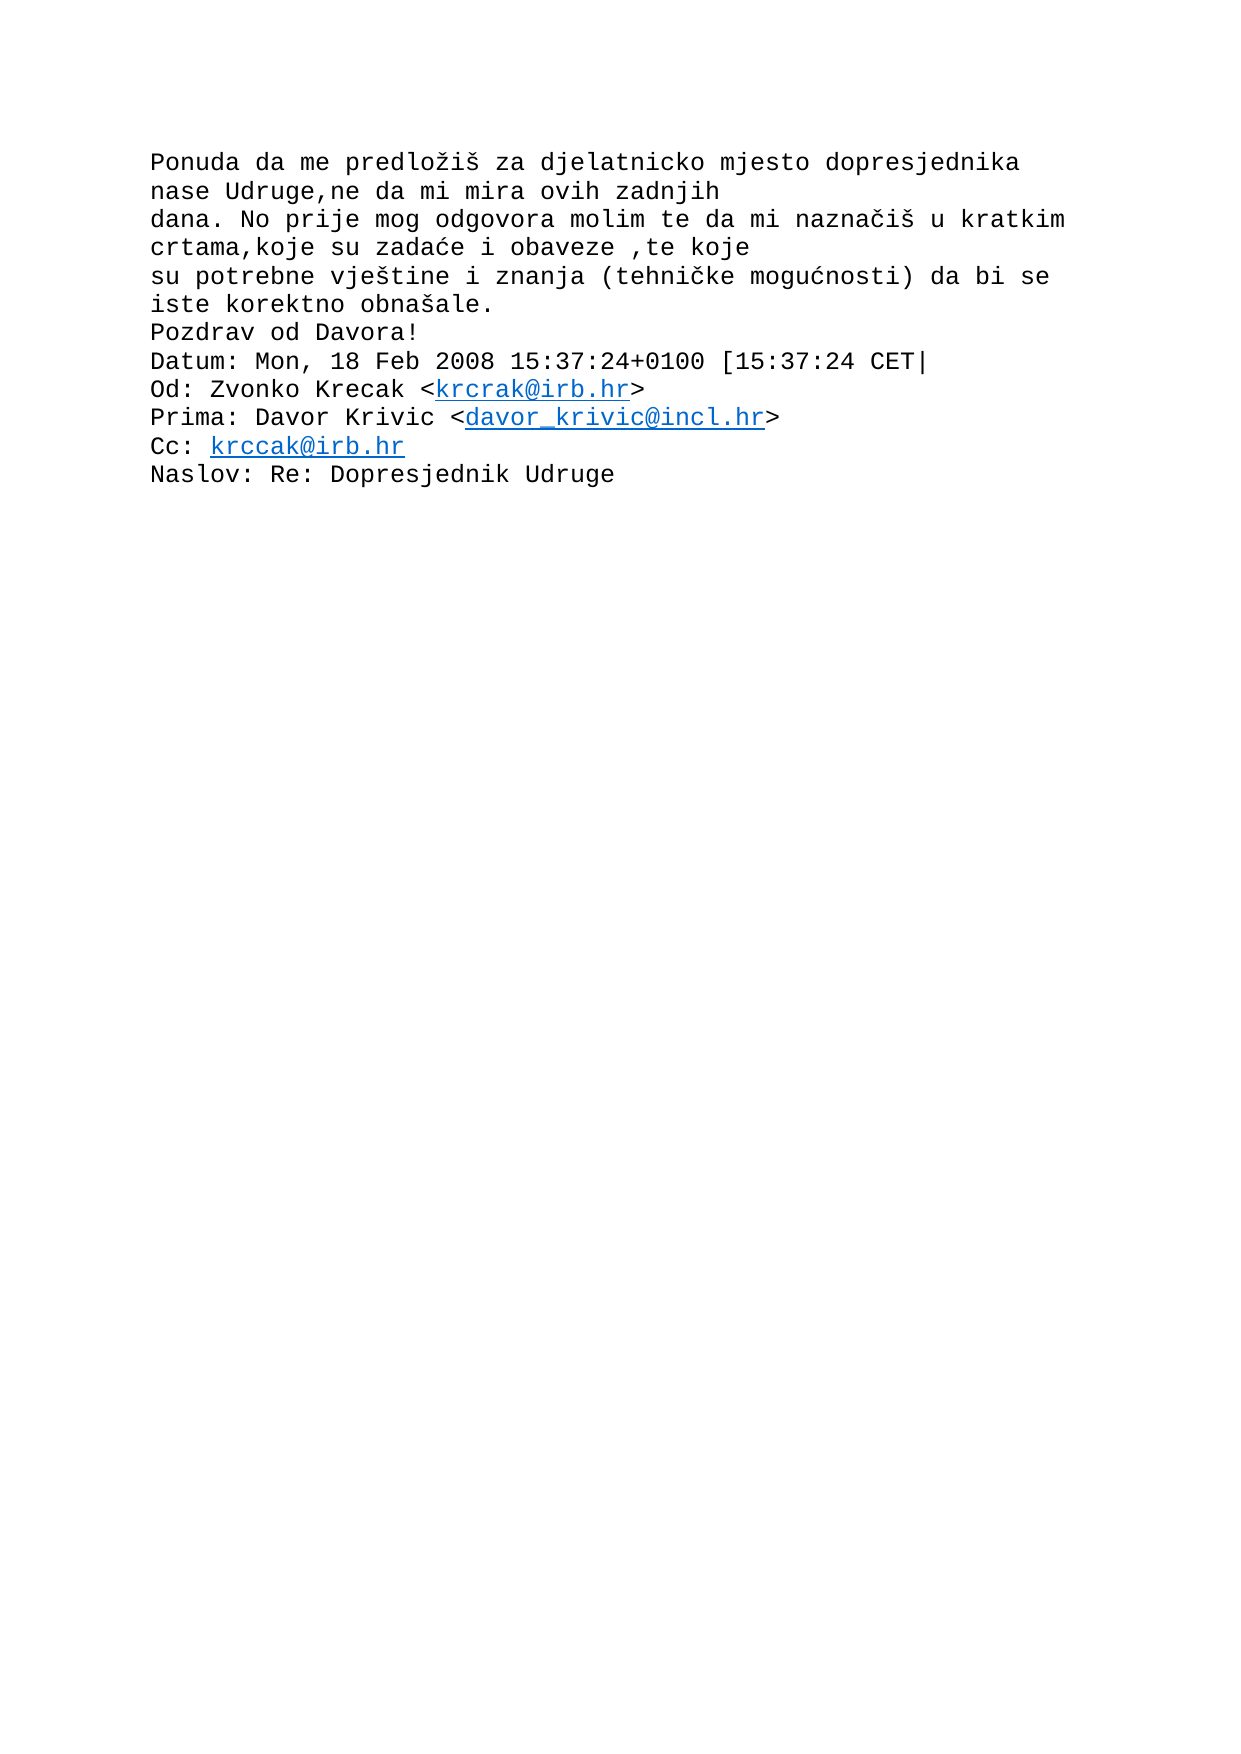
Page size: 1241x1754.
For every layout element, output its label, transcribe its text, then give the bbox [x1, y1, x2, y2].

text Naslov: Re: Dopresjednik Udruge [150, 462, 1090, 490]
text Od: Zvonko Krecak <krcrak@irb.hr> [150, 377, 1090, 405]
text Cc: krccak@irb.hr [150, 433, 1090, 462]
text Ponuda da me predložiš za djelatnicko mjesto dopresjednika nase Udruge,ne da mi mira ovih zadnjih dana. No prije mog odgovora molim te da mi naznačiš u kratkim crtama,koje su zadaće i obaveze ,te koje su potrebne vještine i znanja (tehničke mogućnosti) da bi se iste korektno obnašale. [150, 150, 1090, 320]
text Pozdrav od Davora! [150, 320, 1090, 348]
text Datum: Mon, 18 Feb 2008 15:37:24+0100 [15:37:24 CET| [150, 348, 1090, 377]
text Prima: Davor Krivic <davor_krivic@incl.hr> [150, 405, 1090, 433]
